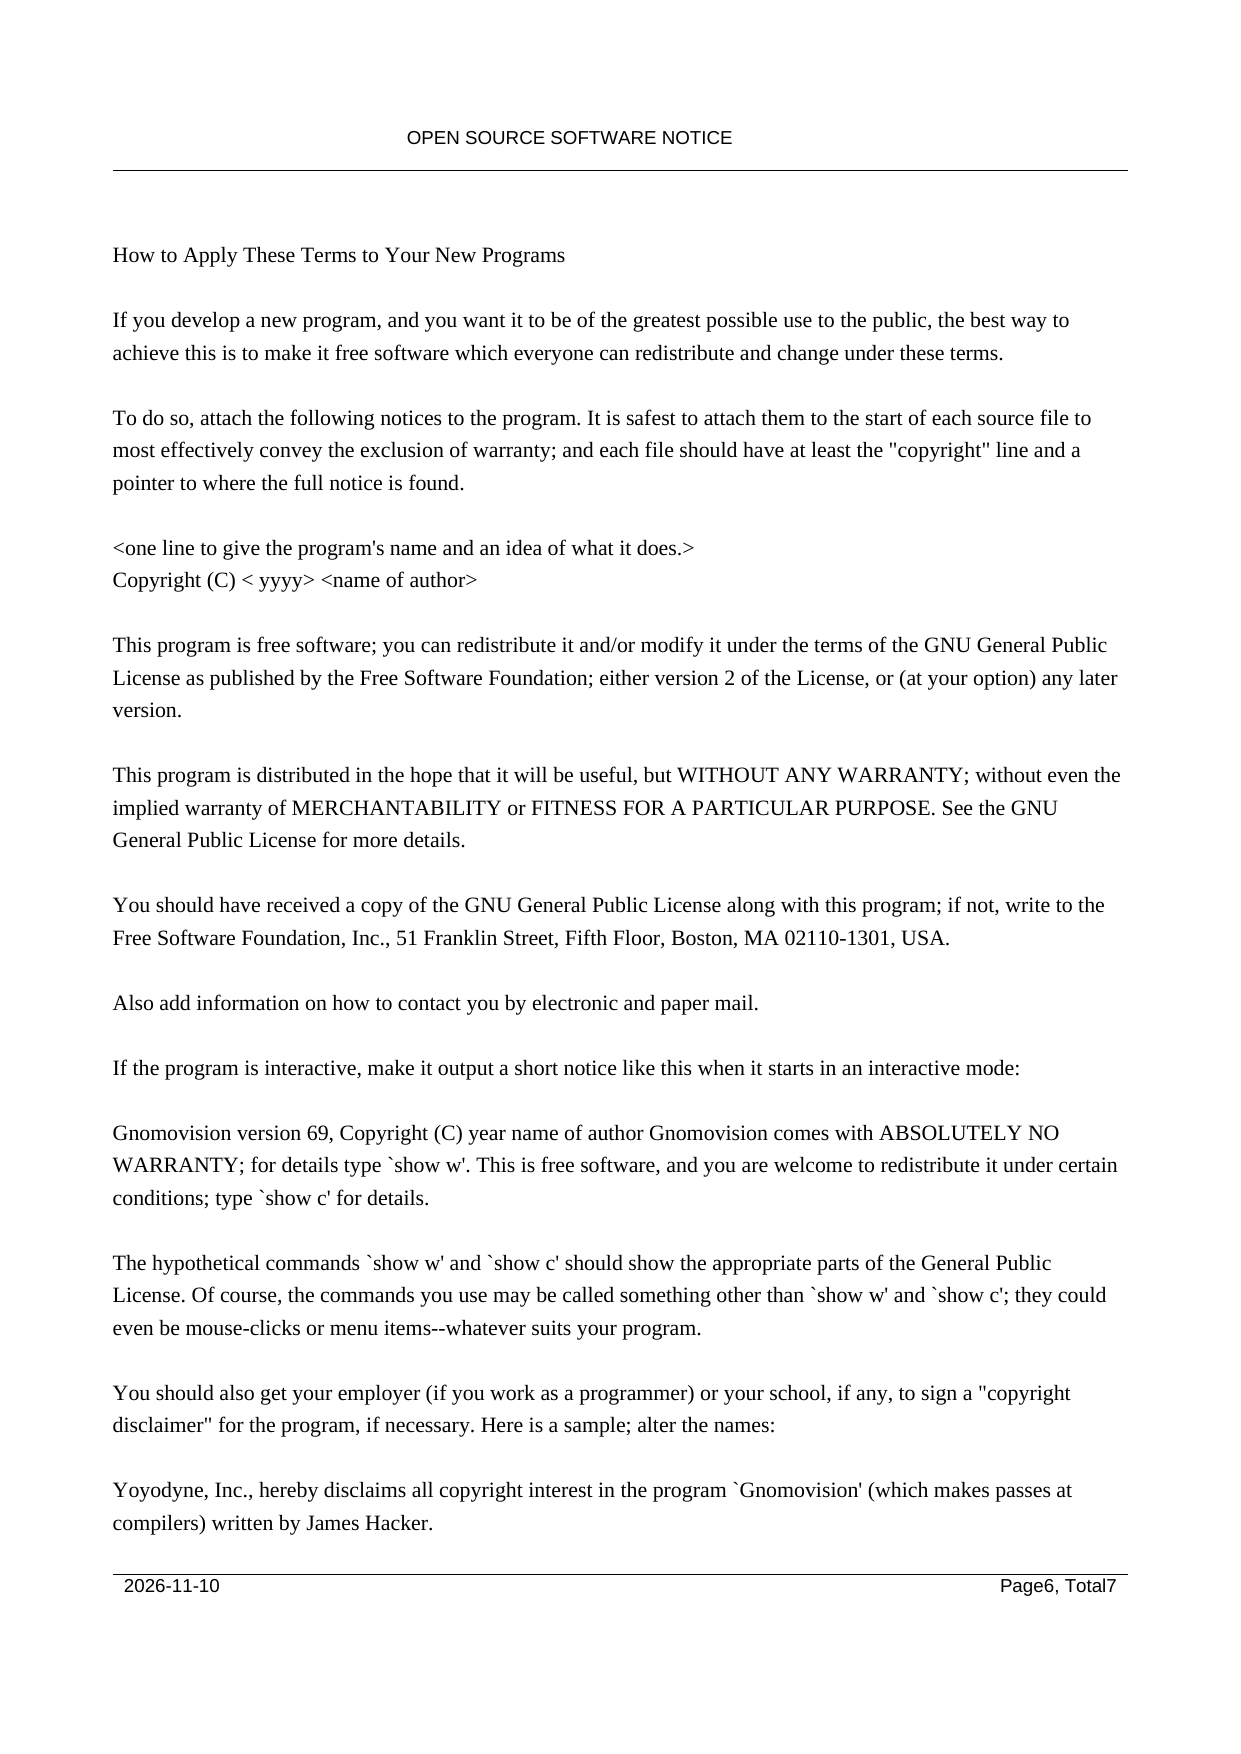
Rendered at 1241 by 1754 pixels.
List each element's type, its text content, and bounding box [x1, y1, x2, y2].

text Yoyodyne, Inc., hereby disclaims all copyright interest in the program `Gnomovision' (which makes passes at compilers) written by James Hacker. [112, 1474, 1128, 1539]
text Copyright (C) < yyyy> <name of author> [112, 564, 1128, 596]
text You should have received a copy of the GNU General Public License along with this program; if not, write to the Free Software Foundation, Inc., 51 Franklin Street, Fifth Floor, Boston, MA 02110-1301, USA. [112, 889, 1128, 954]
text If the program is interactive, make it output a short notice like this when it starts in an interactive mode: [112, 1051, 1128, 1084]
text Gnomovision version 69, Copyright (C) year name of author Gnomovision comes with ABSOLUTELY NO WARRANTY; for details type `show w'. This is free software, and you are welcome to redistribute it under certain conditions; type `show c' for details. [112, 1116, 1128, 1214]
text You should also get your employer (if you work as a programmer) or your school, if any, to sign a "copyright disclaimer" for the program, if necessary. Here is a sample; alter the names: [112, 1376, 1128, 1441]
text If you develop a new program, and you want it to be of the greatest possible use to the public, the best way to achieve this is to make it free software which everyone can redistribute and change under these terms. [112, 304, 1128, 369]
text To do so, attach the following notices to the program. It is safest to attach them to the start of each source file to most effectively convey the exclusion of warranty; and each file should have at least the "copyright" line and a pointer to where the full notice is found. [112, 401, 1128, 499]
text <one line to give the program's name and an idea of what it does.> [112, 531, 1128, 564]
text Also add information on how to contact you by electronic and paper mail. [112, 986, 1128, 1019]
text This program is free software; you can redistribute it and/or modify it under the terms of the GNU General Public License as published by the Free Software Foundation; either version 2 of the License, or (at your option) any later version. [112, 629, 1128, 726]
text The hypothetical commands `show w' and `show c' should show the appropriate parts of the General Public License. Of course, the commands you use may be called something other than `show w' and `show c'; they could even be mouse-clicks or menu items--whatever suits your program. [112, 1246, 1128, 1344]
text This program is distributed in the hope that it will be useful, but WITHOUT ANY WARRANTY; without even the implied warranty of MERCHANTABILITY or FITNESS FOR A PARTICULAR PURPOSE. See the GNU General Public License for more details. [112, 759, 1128, 856]
text How to Apply These Terms to Your New Programs [112, 239, 1128, 271]
